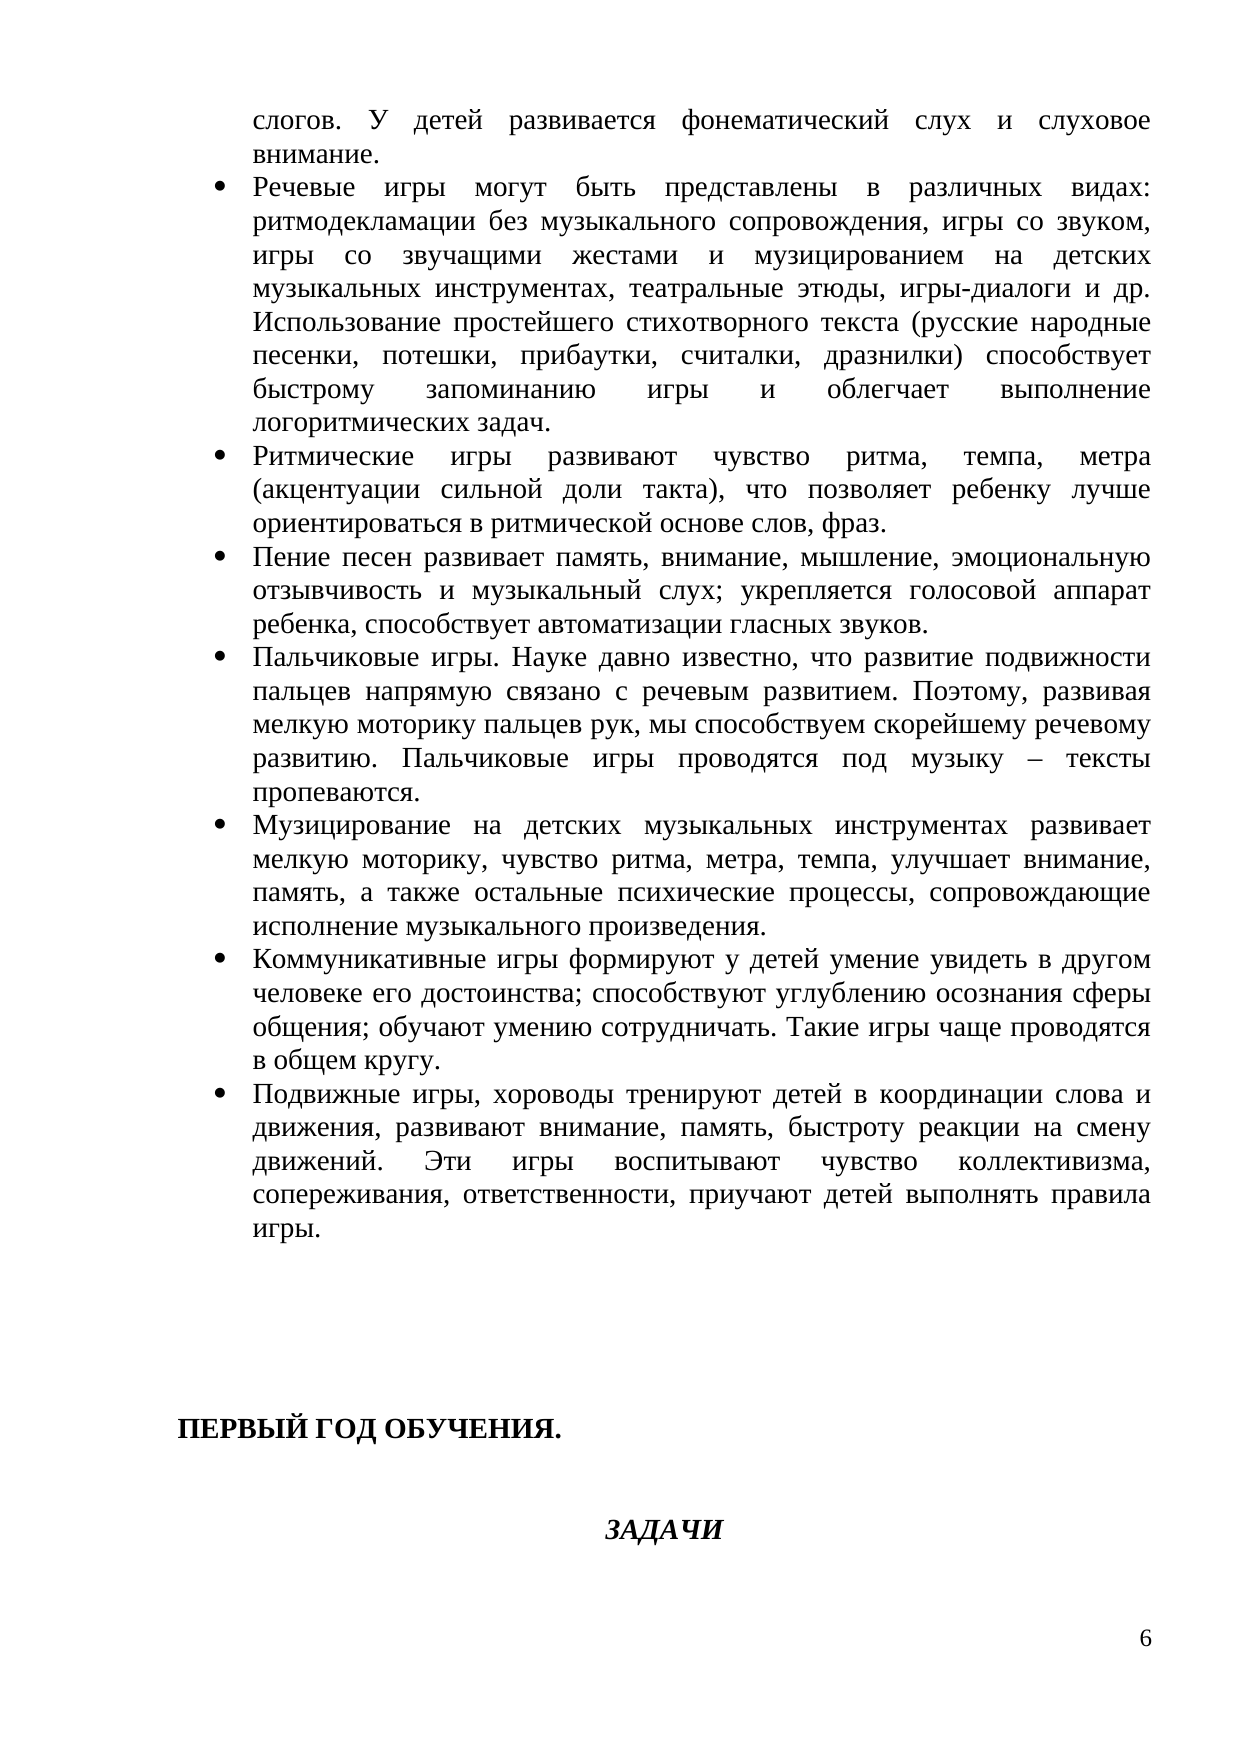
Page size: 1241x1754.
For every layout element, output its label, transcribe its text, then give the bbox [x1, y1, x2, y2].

list Речевые игры могут быть представлены в различных видах: ритмодекламации без музыкального сопровождения, игры со звуком, игры со звучащими жестами и музицированием на детских музыкальных инструментах, театральные этюды, игры-диалоги и др. Использование простейшего стихотворного текста (русские народные песенки, потешки, прибаутки, считалки, дразнилки) способствует быстрому запоминанию игры и облегчает выполнение логоритмических задач. [215, 169, 1152, 438]
text ЗАДАЧИ [177, 1512, 1152, 1546]
list Ритмические игры развивают чувство ритма, темпа, метра (акцентуации сильной доли такта), что позволяет ребенку лучше ориентироваться в ритмической основе слов, фраз. [215, 438, 1152, 539]
list Пальчиковые игры. Науке давно известно, что развитие подвижности пальцев напрямую связано с речевым развитием. Поэтому, развивая мелкую моторику пальцев рук, мы способствуем скорейшему речевому развитию. Пальчиковые игры проводятся под музыку – тексты пропеваются. [215, 639, 1152, 807]
subtitle ПЕРВЫЙ ГОД ОБУЧЕНИЯ. [177, 1411, 1152, 1445]
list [215, 102, 1152, 169]
list Музицирование на детских музыкальных инструментах развивает мелкую моторику, чувство ритма, метра, темпа, улучшает внимание, память, а также остальные психические процессы, сопровождающие исполнение музыкального произведения. [215, 807, 1152, 942]
list Подвижные игры, хороводы тренируют детей в координации слова и движения, развивают внимание, память, быстроту реакции на смену движений. Эти игры воспитывают чувство коллективизма, сопереживания, ответственности, приучают детей выполнять правила игры. [215, 1076, 1152, 1244]
list Коммуникативные игры формируют у детей умение увидеть в другом человеке его достоинства; способствуют углублению осознания сферы общения; обучают умению сотрудничать. Такие игры чаще проводятся в общем кругу. [215, 942, 1152, 1076]
list Пение песен развивает память, внимание, мышление, эмоциональную отзывчивость и музыкальный слух; укрепляется голосовой аппарат ребенка, способствует автоматизации гласных звуков. [215, 539, 1152, 639]
